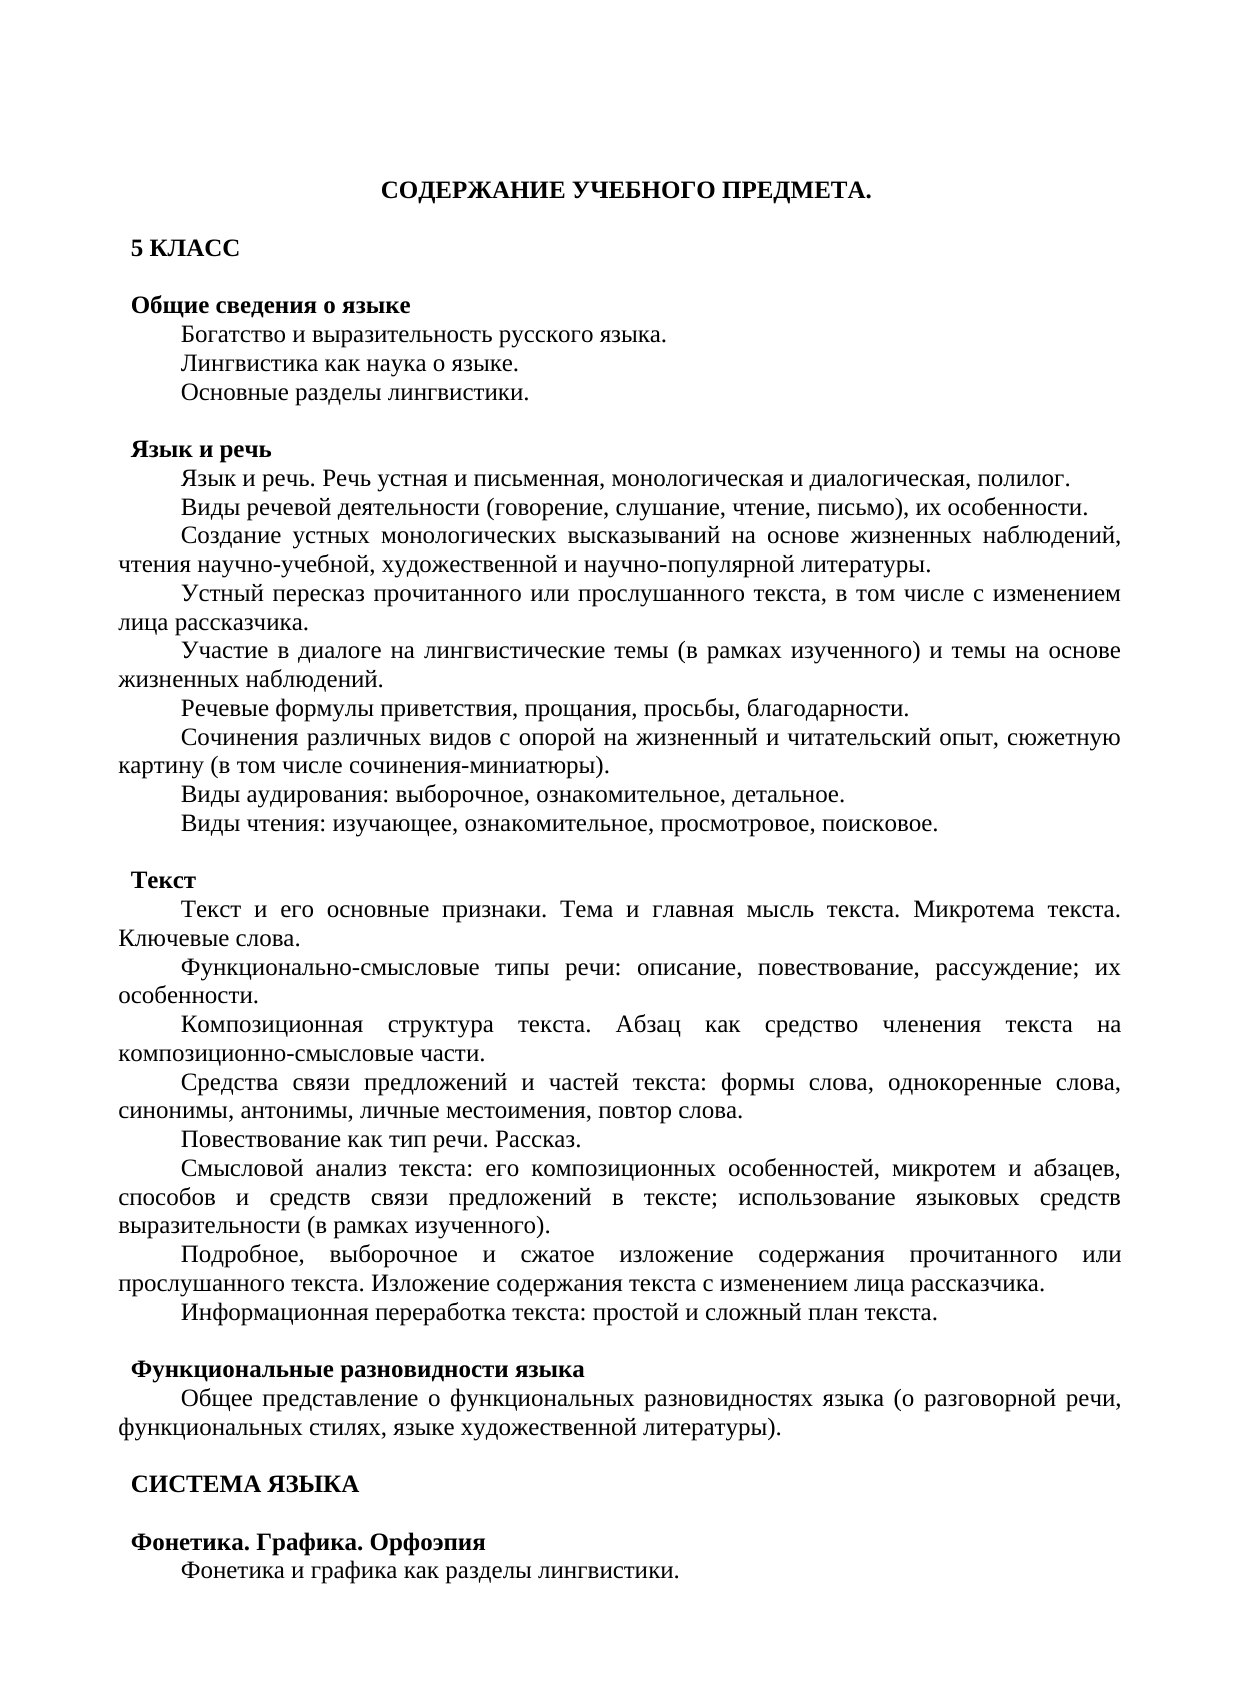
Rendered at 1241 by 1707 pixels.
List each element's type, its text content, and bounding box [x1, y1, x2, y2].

text Богатство и выразительность русского языка. [118, 319, 1122, 348]
text Смысловой анализ текста: его композиционных особенностей, микротем и абзацев, способов и средств связи предложений в тексте; использование языковых средств выразительности (в рамках изученного). [118, 1153, 1122, 1239]
text Функциональные разновидности языка [131, 1354, 1122, 1383]
text 5 КЛАСС [131, 233, 1122, 262]
text Текст [131, 866, 1122, 894]
text Сочинения различных видов с опорой на жизненный и читательский опыт, сюжетную картину (в том числе сочинения-миниатюры). [118, 722, 1122, 779]
text Участие в диалоге на лингвистические темы (в рамках изученного) и темы на основе жизненных наблюдений. [118, 636, 1122, 693]
text Фонетика и графика как разделы лингвистики. [118, 1556, 1122, 1584]
text СОДЕРЖАНИЕ УЧЕБНОГО ПРЕДМЕТА. [131, 176, 1122, 204]
text Композиционная структура текста. Абзац как средство членения текста на композиционно-смысловые части. [118, 1009, 1122, 1067]
text Повествование как тип речи. Рассказ. [118, 1124, 1122, 1153]
text СИСТЕМА ЯЗЫКА [131, 1469, 1122, 1498]
text Общие сведения о языке [131, 291, 1122, 319]
text Средства связи предложений и частей текста: формы слова, однокоренные слова, синонимы, антонимы, личные местоимения, повтор слова. [118, 1067, 1122, 1124]
text Фонетика. Графика. Орфоэпия [131, 1527, 1122, 1556]
text Язык и речь. Речь устная и письменная, монологическая и диалогическая, полилог. [118, 463, 1122, 492]
text Виды речевой деятельности (говорение, слушание, чтение, письмо), их особенности. [118, 492, 1122, 521]
text Основные разделы лингвистики. [118, 377, 1122, 406]
text Информационная переработка текста: простой и сложный план текста. [118, 1297, 1122, 1326]
text Подробное, выборочное и сжатое изложение содержания прочитанного или прослушанного текста. Изложение содержания текста с изменением лица рассказчика. [118, 1239, 1122, 1297]
text Виды аудирования: выборочное, ознакомительное, детальное. [118, 779, 1122, 808]
text Текст и его основные признаки. Тема и главная мысль текста. Микротема текста. Ключевые слова. [118, 894, 1122, 952]
text Общее представление о функциональных разновидностях языка (о разговорной речи, функциональных стилях, языке художественной литературы). [118, 1383, 1122, 1441]
text Речевые формулы приветствия, прощания, просьбы, благодарности. [118, 693, 1122, 722]
text Функционально-смысловые типы речи: описание, повествование, рассуждение; их особенности. [118, 952, 1122, 1009]
text Лингвистика как наука о языке. [118, 348, 1122, 377]
text Устный пересказ прочитанного или прослушанного текста, в том числе с изменением лица рассказчика. [118, 578, 1122, 636]
text Язык и речь [131, 434, 1122, 463]
text Виды чтения: изучающее, ознакомительное, просмотровое, поисковое. [118, 808, 1122, 837]
text Создание устных монологических высказываний на основе жизненных наблюдений, чтения научно-учебной, художественной и научно-популярной литературы. [118, 521, 1122, 578]
